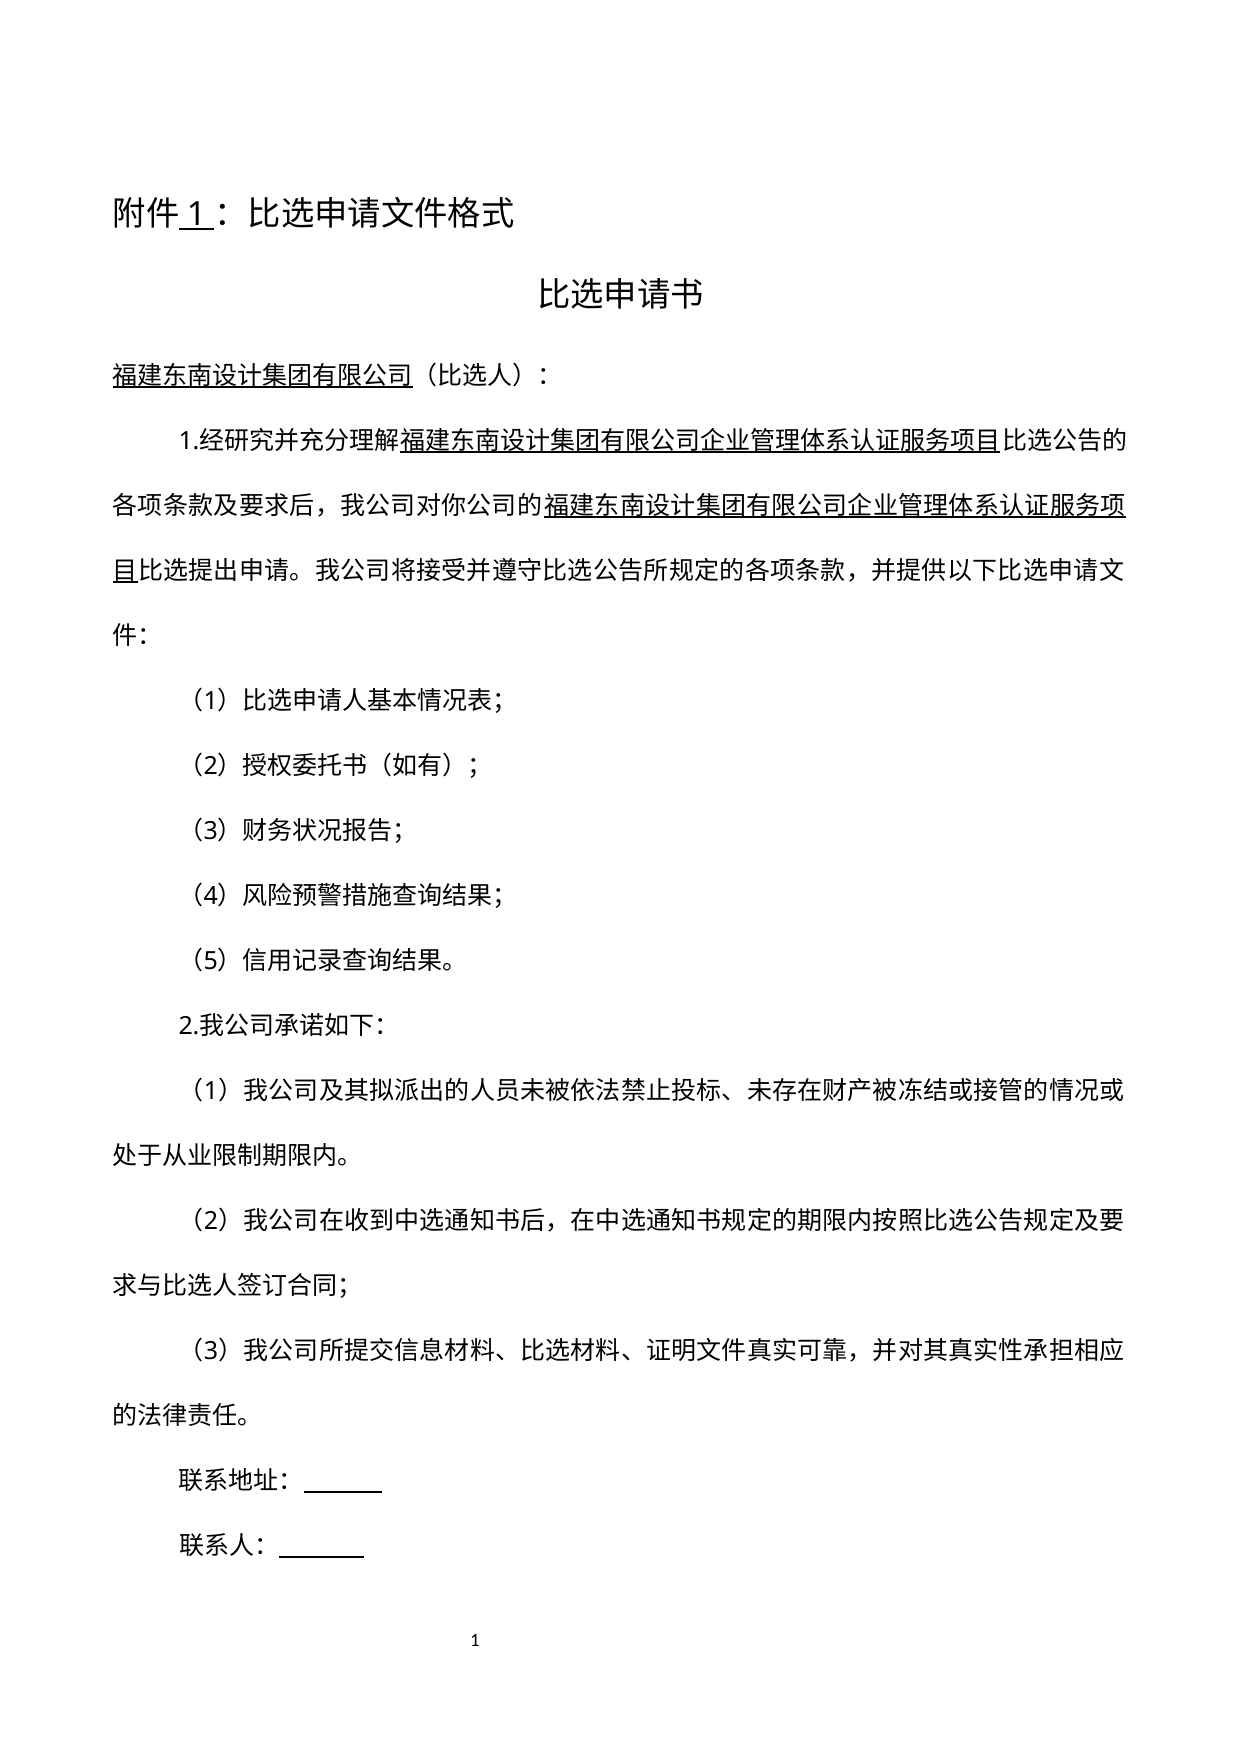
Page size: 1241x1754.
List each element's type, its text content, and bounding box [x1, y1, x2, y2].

text 福建东南设计集团有限公司（比选人）： [112, 341, 1128, 406]
text （1）我公司及其拟派出的人员未被依法禁止投标、未存在财产被冻结或接管的情况或处于从业限制期限内。 [112, 1056, 1128, 1186]
text （3）我公司所提交信息材料、比选材料、证明文件真实可靠，并对其真实性承担相应的法律责任。 [112, 1316, 1128, 1446]
list 授权委托书（如有）； [112, 731, 1128, 796]
text 附件 1 ：比选申请文件格式 [112, 178, 1128, 243]
text （2）我公司在收到中选通知书后，在中选通知书规定的期限内按照比选公告规定及要求与比选人签订合同； [112, 1186, 1128, 1316]
list 信用记录查询结果。 [112, 926, 1128, 991]
text 联系地址： [112, 1446, 1128, 1511]
text （1）比选申请人基本情况表； [112, 666, 1128, 731]
list 财务状况报告； [112, 796, 1128, 861]
text 1.经研究并充分理解福建东南设计集团有限公司企业管理体系认证服务项目比选公告的各项条款及要求后，我公司对你公司的福建东南设计集团有限公司企业管理体系认证服务项目比选提出申请。我公司将接受并遵守比选公告所规定的各项条款，并提供以下比选申请文件： [112, 406, 1128, 666]
text 2.我公司承诺如下： [112, 991, 1128, 1056]
text 比选申请书 [112, 259, 1128, 324]
text 联系人： [112, 1511, 1128, 1576]
list 风险预警措施查询结果； [112, 861, 1128, 926]
